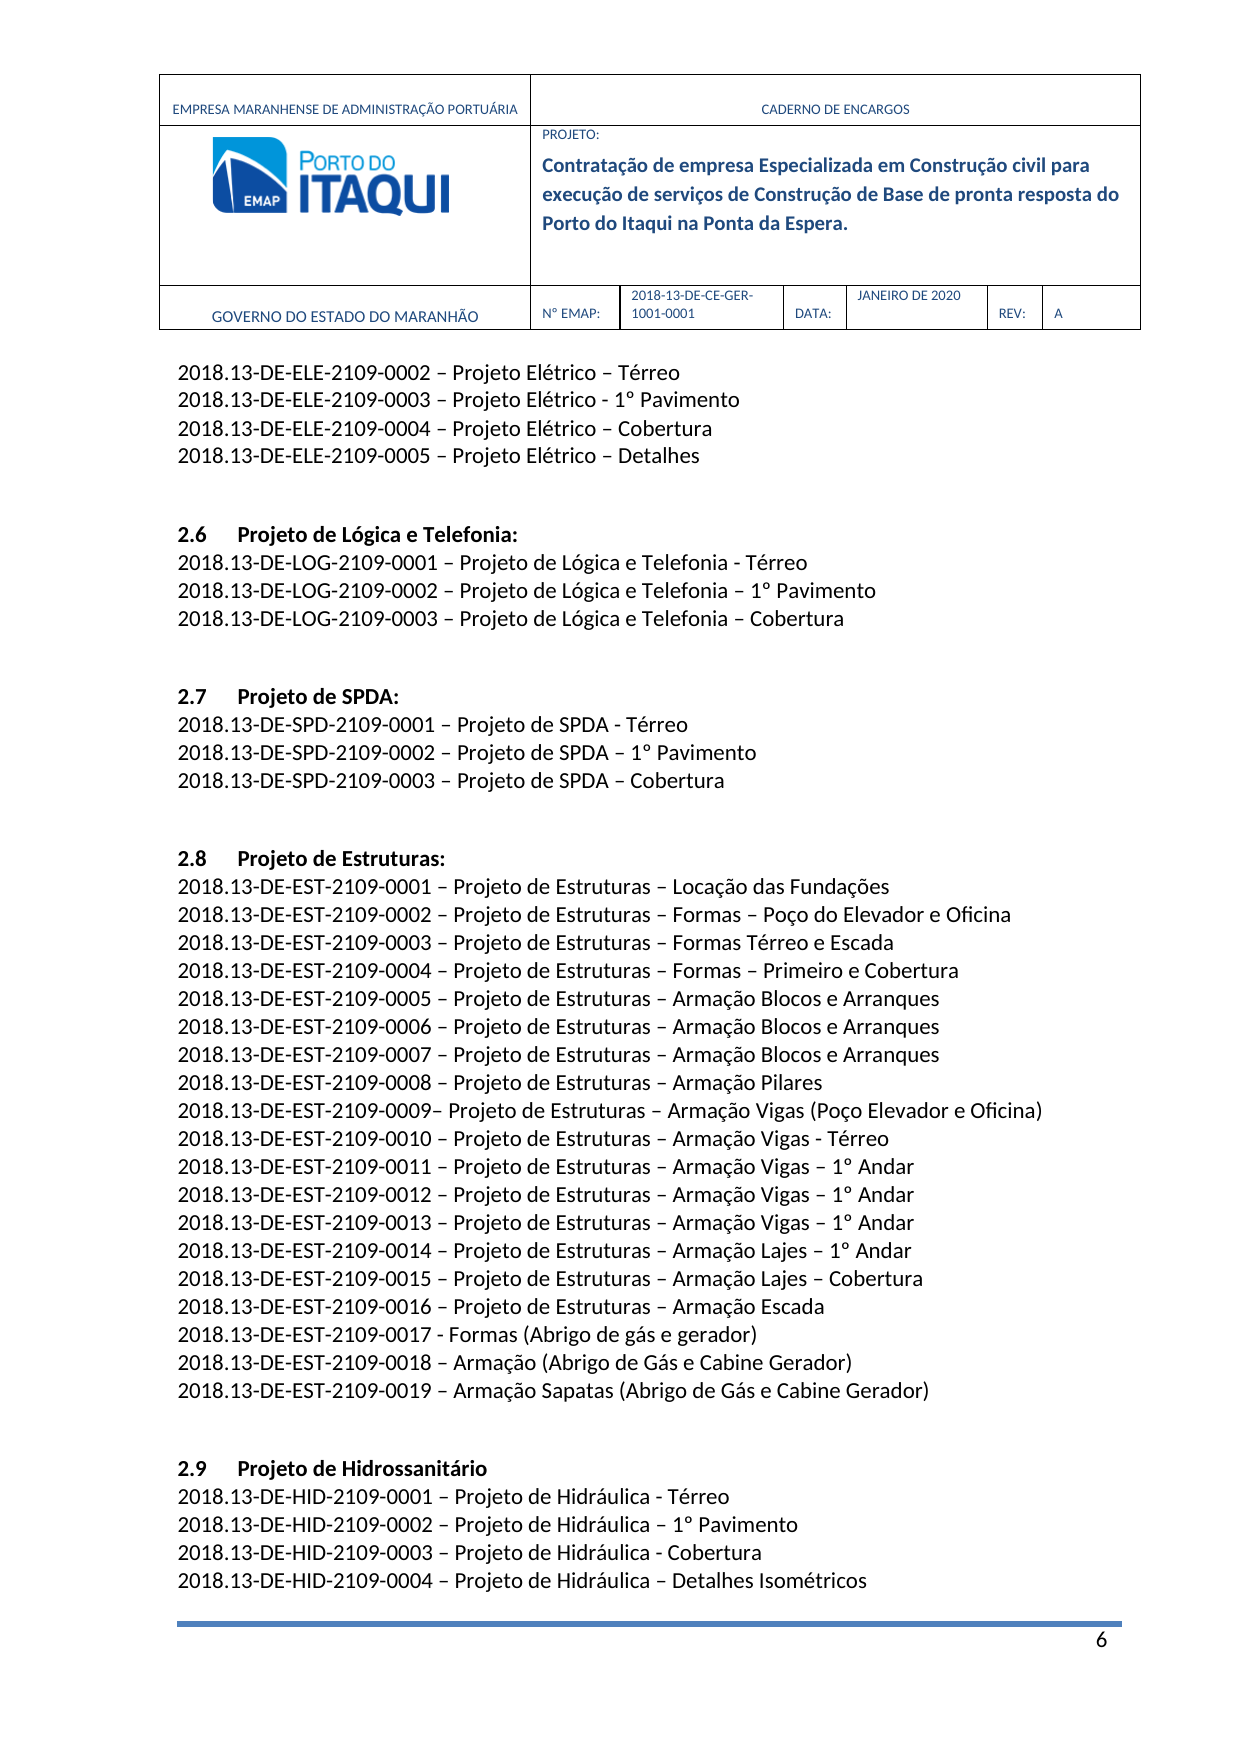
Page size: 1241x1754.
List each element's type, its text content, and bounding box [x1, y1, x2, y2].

text 2018.13-DE-LOG-2109-0001 – Projeto de Lógica e Telefonia - Térreo [177, 548, 1122, 576]
text 2018.13-DE-EST-2109-0015 – Projeto de Estruturas – Armação Lajes – Cobertura [177, 1264, 1122, 1292]
subtitle Projeto de Estruturas: [177, 844, 1122, 872]
text 2018.13-DE-EST-2109-0013 – Projeto de Estruturas – Armação Vigas – 1º Andar [177, 1208, 1122, 1236]
text 2018.13-DE-EST-2109-0016 – Projeto de Estruturas – Armação Escada [177, 1292, 1122, 1320]
text 2018.13-DE-ELE-2109-0002 – Projeto Elétrico – Térreo [177, 358, 1122, 386]
text 2018.13-DE-SPD-2109-0002 – Projeto de SPDA – 1º Pavimento [177, 738, 1122, 766]
text 2018.13-DE-LOG-2109-0002 – Projeto de Lógica e Telefonia – 1º Pavimento [177, 576, 1122, 604]
picture [212, 137, 449, 216]
text 2018.13-DE-SPD-2109-0003 – Projeto de SPDA – Cobertura [177, 766, 1122, 794]
text 2018.13-DE-EST-2109-0018 – Armação (Abrigo de Gás e Cabine Gerador) [177, 1348, 1122, 1376]
text 2018.13-DE-EST-2109-0009– Projeto de Estruturas – Armação Vigas (Poço Elevador e Oficina) [177, 1096, 1122, 1124]
text 2018.13-DE-LOG-2109-0003 – Projeto de Lógica e Telefonia – Cobertura [177, 604, 1122, 632]
text 2018.13-DE-EST-2109-0008 – Projeto de Estruturas – Armação Pilares [177, 1068, 1122, 1096]
subtitle Projeto de Hidrossanitário [177, 1454, 1122, 1482]
text 2018.13-DE-EST-2109-0010 – Projeto de Estruturas – Armação Vigas - Térreo [177, 1124, 1122, 1152]
text 2018.13-DE-ELE-2109-0003 – Projeto Elétrico - 1º Pavimento [177, 386, 1122, 414]
text 2018.13-DE-EST-2109-0002 – Projeto de Estruturas – Formas – Poço do Elevador e Oficina [177, 900, 1122, 928]
subtitle Projeto de Lógica e Telefonia: [177, 520, 1122, 548]
text 2018.13-DE-EST-2109-0014 – Projeto de Estruturas – Armação Lajes – 1º Andar [177, 1236, 1122, 1264]
subtitle Projeto de SPDA: [177, 682, 1122, 710]
text 2018.13-DE-HID-2109-0002 – Projeto de Hidráulica – 1º Pavimento [177, 1510, 1122, 1538]
text 2018.13-DE-EST-2109-0005 – Projeto de Estruturas – Armação Blocos e Arranques [177, 984, 1122, 1012]
text 2018.13-DE-SPD-2109-0001 – Projeto de SPDA - Térreo [177, 710, 1122, 738]
text 2018.13-DE-HID-2109-0004 – Projeto de Hidráulica – Detalhes Isométricos [177, 1566, 1122, 1594]
text 2018.13-DE-EST-2109-0017 - Formas (Abrigo de gás e gerador) [177, 1320, 1122, 1348]
text 2018.13-DE-EST-2109-0012 – Projeto de Estruturas – Armação Vigas – 1º Andar [177, 1180, 1122, 1208]
text 2018.13-DE-EST-2109-0011 – Projeto de Estruturas – Armação Vigas – 1º Andar [177, 1152, 1122, 1180]
text 2018.13-DE-EST-2109-0006 – Projeto de Estruturas – Armação Blocos e Arranques [177, 1012, 1122, 1040]
text 2018.13-DE-EST-2109-0004 – Projeto de Estruturas – Formas – Primeiro e Cobertura [177, 956, 1122, 984]
text 2018.13-DE-EST-2109-0019 – Armação Sapatas (Abrigo de Gás e Cabine Gerador) [177, 1376, 1122, 1404]
text 2018.13-DE-ELE-2109-0004 – Projeto Elétrico – Cobertura [177, 414, 1122, 442]
text 2018.13-DE-EST-2109-0001 – Projeto de Estruturas – Locação das Fundações [177, 872, 1122, 900]
text 2018.13-DE-EST-2109-0007 – Projeto de Estruturas – Armação Blocos e Arranques [177, 1040, 1122, 1068]
text 2018.13-DE-HID-2109-0001 – Projeto de Hidráulica - Térreo [177, 1482, 1122, 1510]
text 2018.13-DE-HID-2109-0003 – Projeto de Hidráulica - Cobertura [177, 1538, 1122, 1566]
text 2018.13-DE-ELE-2109-0005 – Projeto Elétrico – Detalhes [177, 442, 1122, 470]
text 2018.13-DE-EST-2109-0003 – Projeto de Estruturas – Formas Térreo e Escada [177, 928, 1122, 956]
